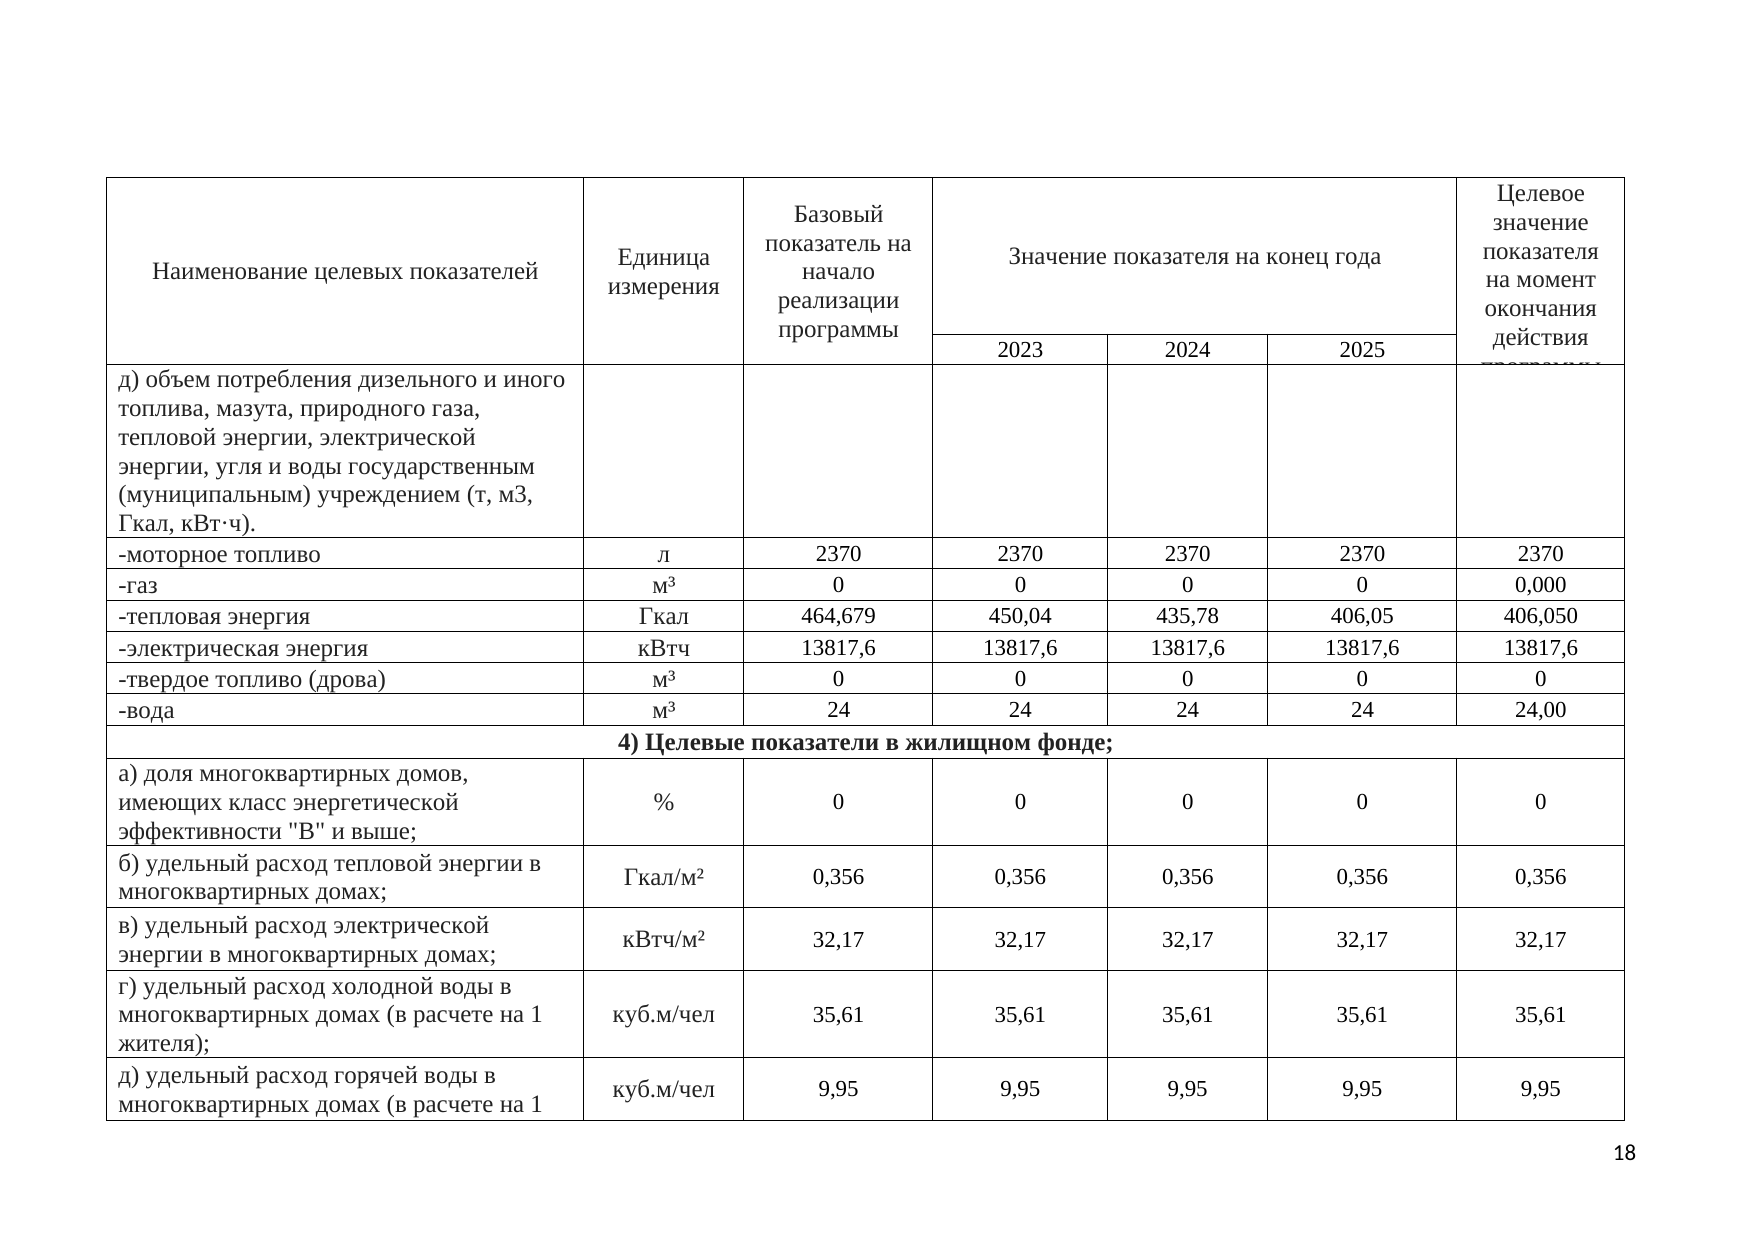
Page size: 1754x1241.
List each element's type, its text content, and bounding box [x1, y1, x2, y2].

table_cell -тепловая энергия [107, 601, 583, 631]
table_cell 13817,6 [1108, 632, 1267, 662]
table_cell л [584, 538, 743, 568]
table_cell 0 [1457, 663, 1624, 693]
table_cell 24,00 [1457, 694, 1624, 724]
table_cell 0 [1457, 759, 1624, 845]
table_cell 0,356 [933, 846, 1107, 907]
table_cell 2370 [744, 538, 932, 568]
table_header Целевое значение показателя на момент окончания действия программы [1457, 178, 1624, 363]
table_header Наименование целевых показателей [107, 178, 583, 363]
table_cell [584, 365, 743, 537]
table_cell м³ [584, 694, 743, 724]
table_cell 406,050 [1457, 601, 1624, 631]
table_cell 0 [744, 663, 932, 693]
table_cell куб.м/чел [584, 971, 743, 1057]
table_cell 450,04 [933, 601, 1107, 631]
table_cell 406,05 [1268, 601, 1456, 631]
table_cell -моторное топливо [107, 538, 583, 568]
table_cell -газ [107, 569, 583, 599]
table_cell 2025 [1268, 335, 1456, 363]
table_cell кВтч [584, 632, 743, 662]
table_cell 24 [1108, 694, 1267, 724]
table_header Базовый показатель на начало реализации программы [744, 178, 932, 363]
table_cell 24 [1268, 694, 1456, 724]
table_cell 0 [1108, 759, 1267, 845]
table_cell 9,95 [1108, 1058, 1267, 1119]
table_cell 32,17 [1268, 908, 1456, 970]
table_header Значение показателя на конец года [933, 178, 1456, 333]
table_cell 32,17 [744, 908, 932, 970]
table_cell 2370 [1108, 538, 1267, 568]
table_cell -твердое топливо (дрова) [107, 663, 583, 693]
table_cell 2023 [933, 335, 1107, 363]
table_cell 24 [744, 694, 932, 724]
table_cell [1108, 365, 1267, 537]
table_cell 0 [933, 569, 1107, 599]
table_cell Гкал/м² [584, 846, 743, 907]
table_cell 0,356 [1268, 846, 1456, 907]
table_cell м³ [584, 663, 743, 693]
table_cell в) удельный расход электрической энергии в многоквартирных домах; [107, 908, 583, 970]
table_cell 13817,6 [1457, 632, 1624, 662]
table_cell 9,95 [1268, 1058, 1456, 1119]
table_cell 0 [744, 759, 932, 845]
table_cell 0 [933, 663, 1107, 693]
table_cell -вода [107, 694, 583, 724]
table_cell 9,95 [933, 1058, 1107, 1119]
table_cell 35,61 [1268, 971, 1456, 1057]
table_cell Гкал [584, 601, 743, 631]
table_cell 9,95 [744, 1058, 932, 1119]
table_cell 0,356 [1457, 846, 1624, 907]
table_cell [1268, 365, 1456, 537]
table_header Единица измерения [584, 178, 743, 363]
table_cell 4) Целевые показатели в жилищном фонде; [107, 726, 1624, 757]
table_cell д) удельный расход горячей воды в многоквартирных домах (в расчете на 1 жителя). [107, 1058, 583, 1119]
table_cell 32,17 [1457, 908, 1624, 970]
table_cell 24 [933, 694, 1107, 724]
table_cell 2024 [1108, 335, 1267, 363]
table_cell 0 [1108, 663, 1267, 693]
table_cell д) объем потребления дизельного и иного топлива, мазута, природного газа, тепловой энергии, электрической энергии, угля и воды государственным (муниципальным) учреждением (т, м3, Гкал, кВт·ч). [107, 365, 583, 537]
table_cell 2370 [1268, 538, 1456, 568]
table_cell 0 [1108, 569, 1267, 599]
table_cell б) удельный расход тепловой энергии в многоквартирных домах; [107, 846, 583, 907]
table_cell [1457, 365, 1624, 537]
table_cell 464,679 [744, 601, 932, 631]
table_cell 32,17 [1108, 908, 1267, 970]
table_cell 0 [744, 569, 932, 599]
table_cell 35,61 [933, 971, 1107, 1057]
table_cell 35,61 [1108, 971, 1267, 1057]
table_cell 2370 [933, 538, 1107, 568]
table_cell 0,356 [1108, 846, 1267, 907]
table_cell % [584, 759, 743, 845]
table_cell 13817,6 [933, 632, 1107, 662]
table_cell [933, 365, 1107, 537]
table_cell 0 [1268, 569, 1456, 599]
table_cell 435,78 [1108, 601, 1267, 631]
table_cell 0 [1268, 663, 1456, 693]
table_cell 0,000 [1457, 569, 1624, 599]
table_cell 13817,6 [1268, 632, 1456, 662]
table_cell 35,61 [1457, 971, 1624, 1057]
table_cell м³ [584, 569, 743, 599]
table_cell г) удельный расход холодной воды в многоквартирных домах (в расчете на 1 жителя); [107, 971, 583, 1057]
table_cell куб.м/чел [584, 1058, 743, 1119]
table_cell а) доля многоквартирных домов, имеющих класс энергетической эффективности "B" и выше; [107, 759, 583, 845]
table_cell [744, 365, 932, 537]
table_cell 35,61 [744, 971, 932, 1057]
table_cell 0,356 [744, 846, 932, 907]
table_cell 9,95 [1457, 1058, 1624, 1119]
table_cell -электрическая энергия [107, 632, 583, 662]
table_cell 13817,6 [744, 632, 932, 662]
table_cell 0 [1268, 759, 1456, 845]
table_cell 2370 [1457, 538, 1624, 568]
table_cell 0 [933, 759, 1107, 845]
table_cell кВтч/м² [584, 908, 743, 970]
table_cell 32,17 [933, 908, 1107, 970]
